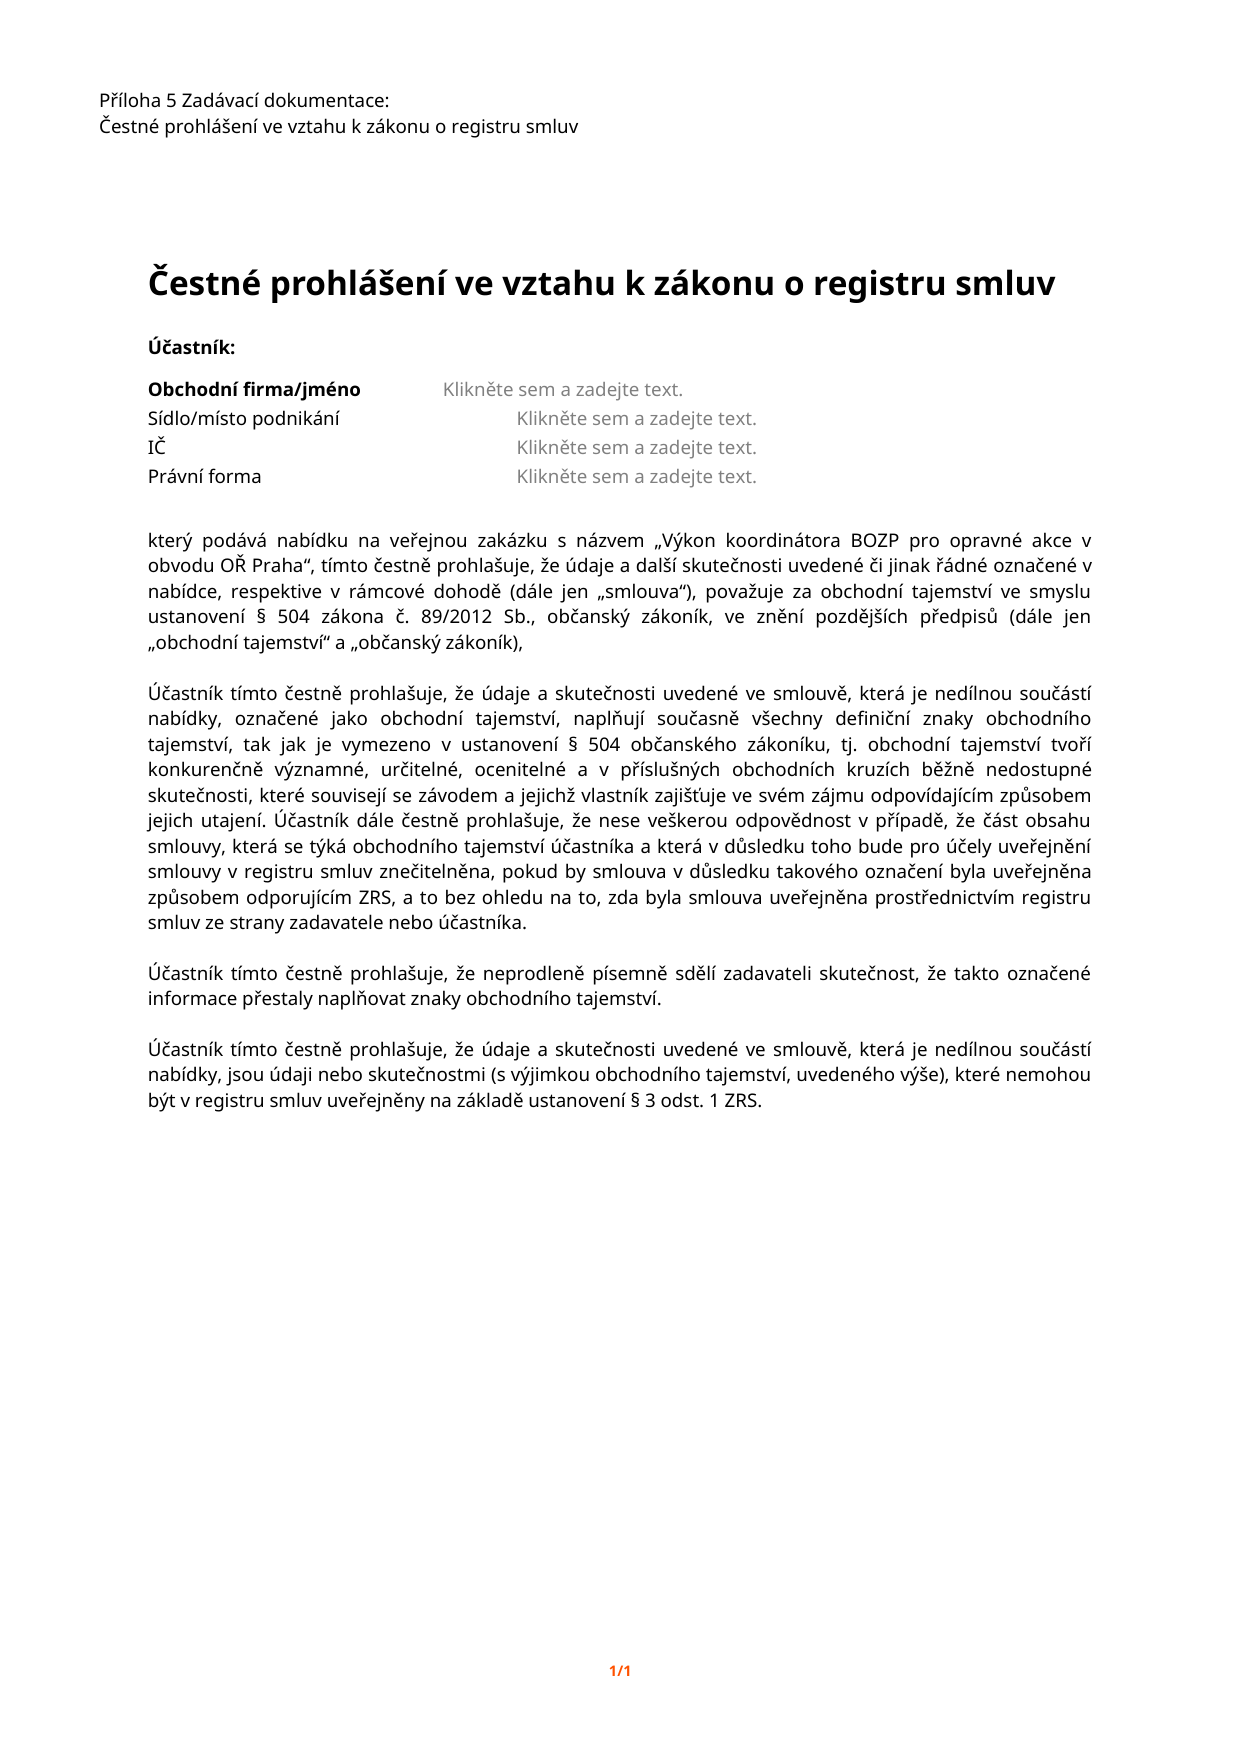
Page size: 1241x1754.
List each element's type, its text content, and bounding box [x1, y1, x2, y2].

text Obchodní firma/jméno [148, 373, 1093, 402]
text Účastník tímto čestně prohlašuje, že údaje a skutečnosti uvedené ve smlouvě, která je nedílnou součástí nabídky, označené jako obchodní tajemství, naplňují současně všechny definiční znaky obchodního tajemství, tak jak je vymezeno v ustanovení § 504 občanského zákoníku, tj. obchodní tajemství tvoří konkurenčně významné, určitelné, ocenitelné a v příslušných obchodních kruzích běžně nedostupné skutečnosti, které souvisejí se závodem a jejichž vlastník zajišťuje ve svém zájmu odpovídajícím způsobem jejich utajení. Účastník dále čestně prohlašuje, že nese veškerou odpovědnost v případě, že část obsahu smlouvy, která se týká obchodního tajemství účastníka a která v důsledku toho bude pro účely uveřejnění smlouvy v registru smluv znečitelněna, pokud by smlouva v důsledku takového označení byla uveřejněna způsobem odporujícím ZRS, a to bez ohledu na to, zda byla smlouva uveřejněna prostřednictvím registru smluv ze strany zadavatele nebo účastníka. [148, 680, 1093, 935]
text Právní forma [148, 460, 1093, 489]
title Čestné prohlášení ve vztahu k zákonu o registru smluv [148, 259, 1093, 305]
text Účastník: [148, 330, 1093, 361]
text který podává nabídku na veřejnou zakázku s názvem „Výkon koordinátora BOZP pro opravné akce v obvodu OŘ Praha“, tímto čestně prohlašuje, že údaje a další skutečnosti uvedené či jinak řádné označené v nabídce, respektive v rámcové dohodě (dále jen „smlouva“), považuje za obchodní tajemství ve smyslu ustanovení § 504 zákona č. 89/2012 Sb., občanský zákoník, ve znění pozdějších předpisů (dále jen „obchodní tajemství“ a „občanský zákoník), [148, 527, 1093, 655]
text Účastník tímto čestně prohlašuje, že údaje a skutečnosti uvedené ve smlouvě, která je nedílnou součástí nabídky, jsou údaji nebo skutečnostmi (s výjimkou obchodního tajemství, uvedeného výše), které nemohou být v registru smluv uveřejněny na základě ustanovení § 3 odst. 1 ZRS. [148, 1036, 1093, 1113]
text Účastník tímto čestně prohlašuje, že neprodleně písemně sdělí zadavateli skutečnost, že takto označené informace přestaly naplňovat znaky obchodního tajemství. [148, 960, 1093, 1011]
text Sídlo/místo podnikání [148, 402, 1093, 431]
text IČ [148, 431, 1093, 460]
